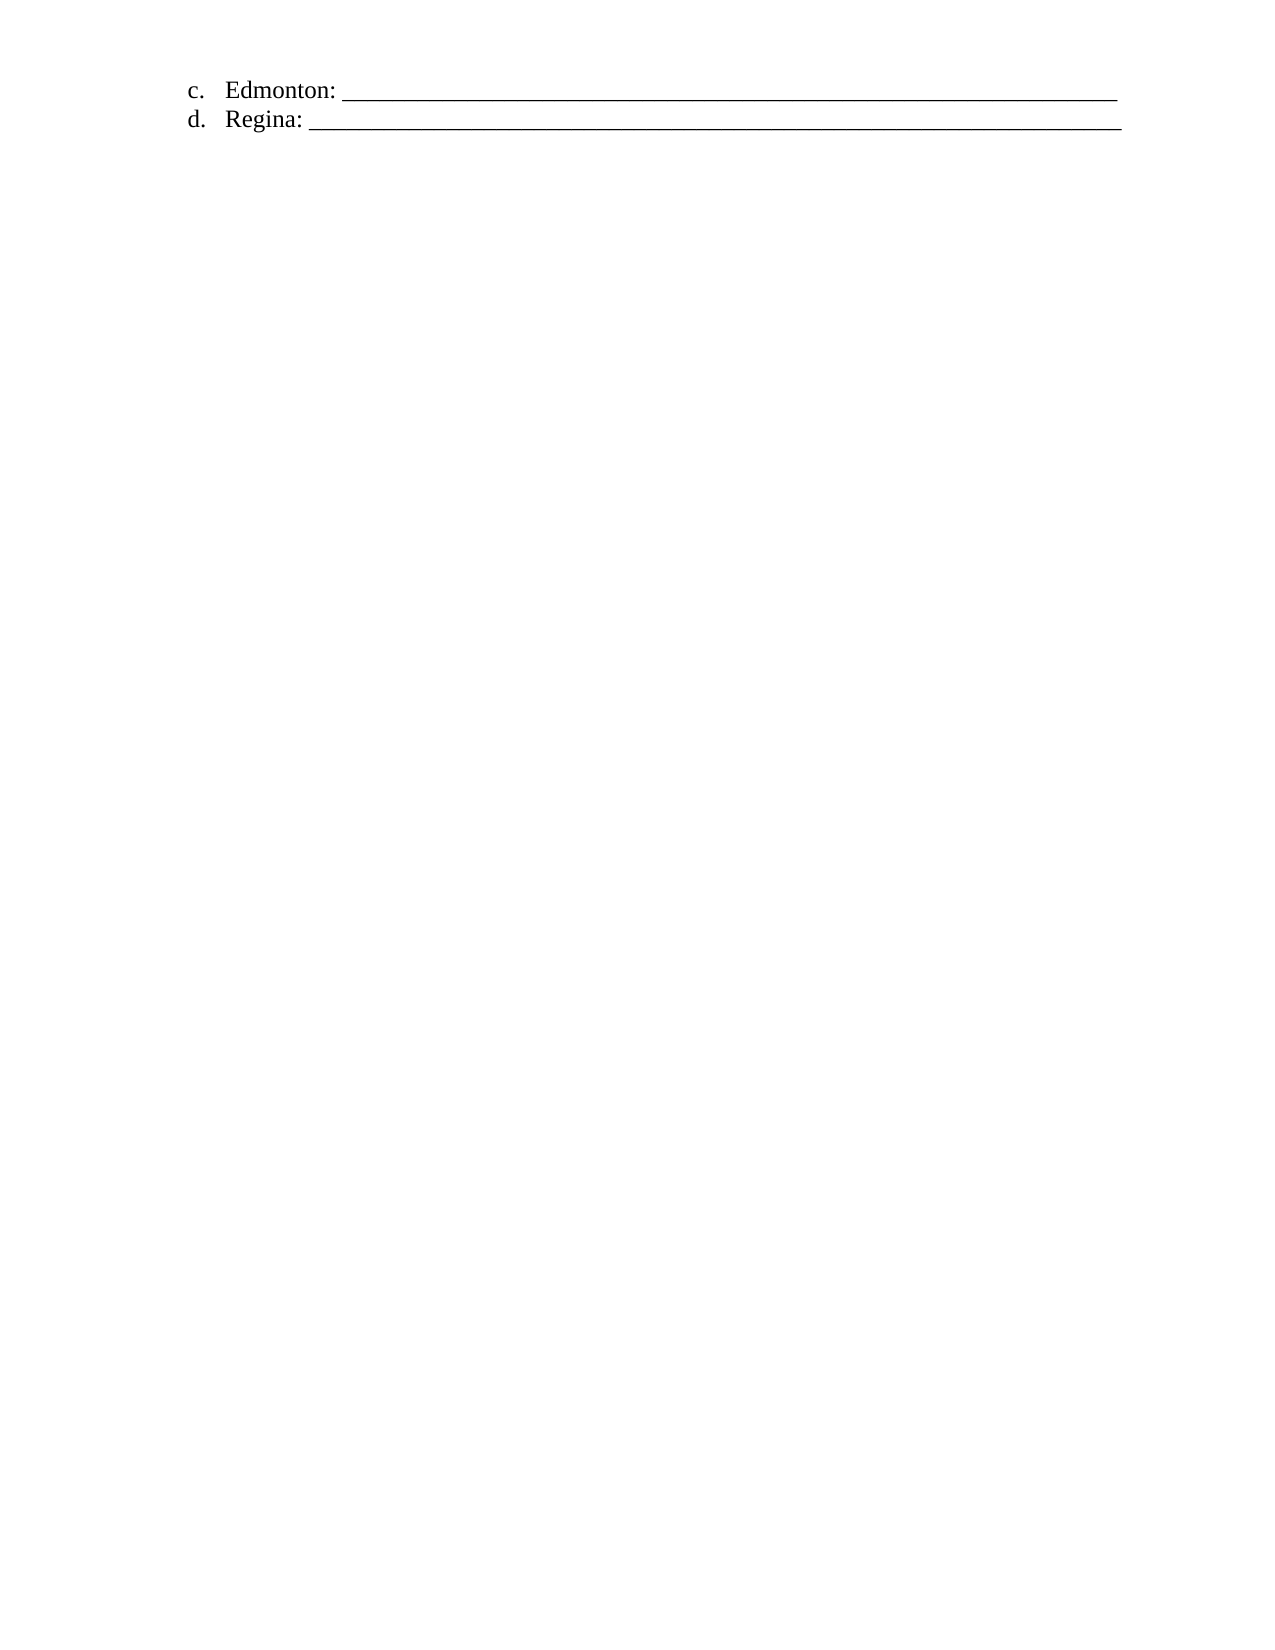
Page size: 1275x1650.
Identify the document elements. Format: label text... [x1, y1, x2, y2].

list Edmonton: ______________________________________________________________ [187, 75, 1200, 104]
list Regina: _________________________________________________________________ [187, 104, 1200, 132]
